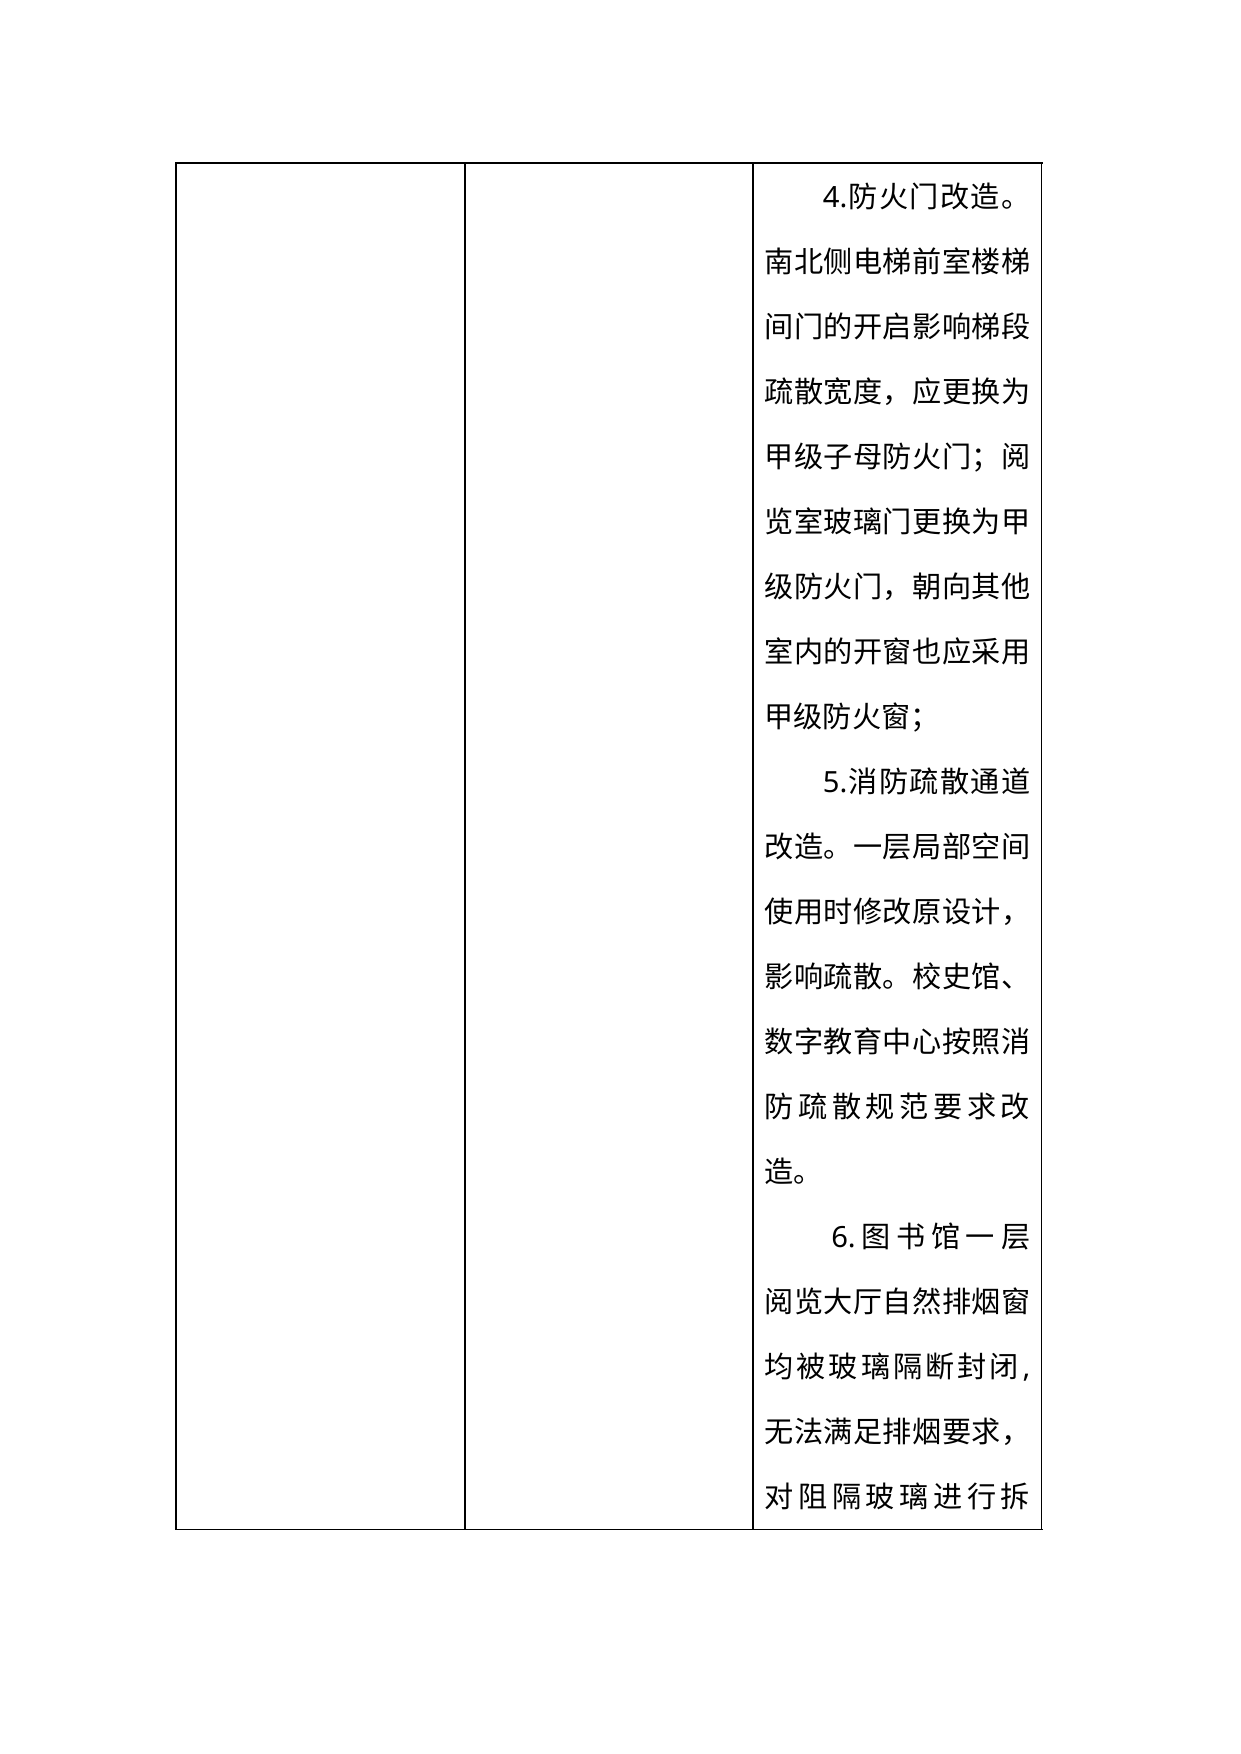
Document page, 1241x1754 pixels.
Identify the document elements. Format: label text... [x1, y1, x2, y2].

table_cell 1 [466, 164, 752, 1528]
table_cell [754, 164, 1041, 1528]
table_cell [177, 164, 464, 1528]
